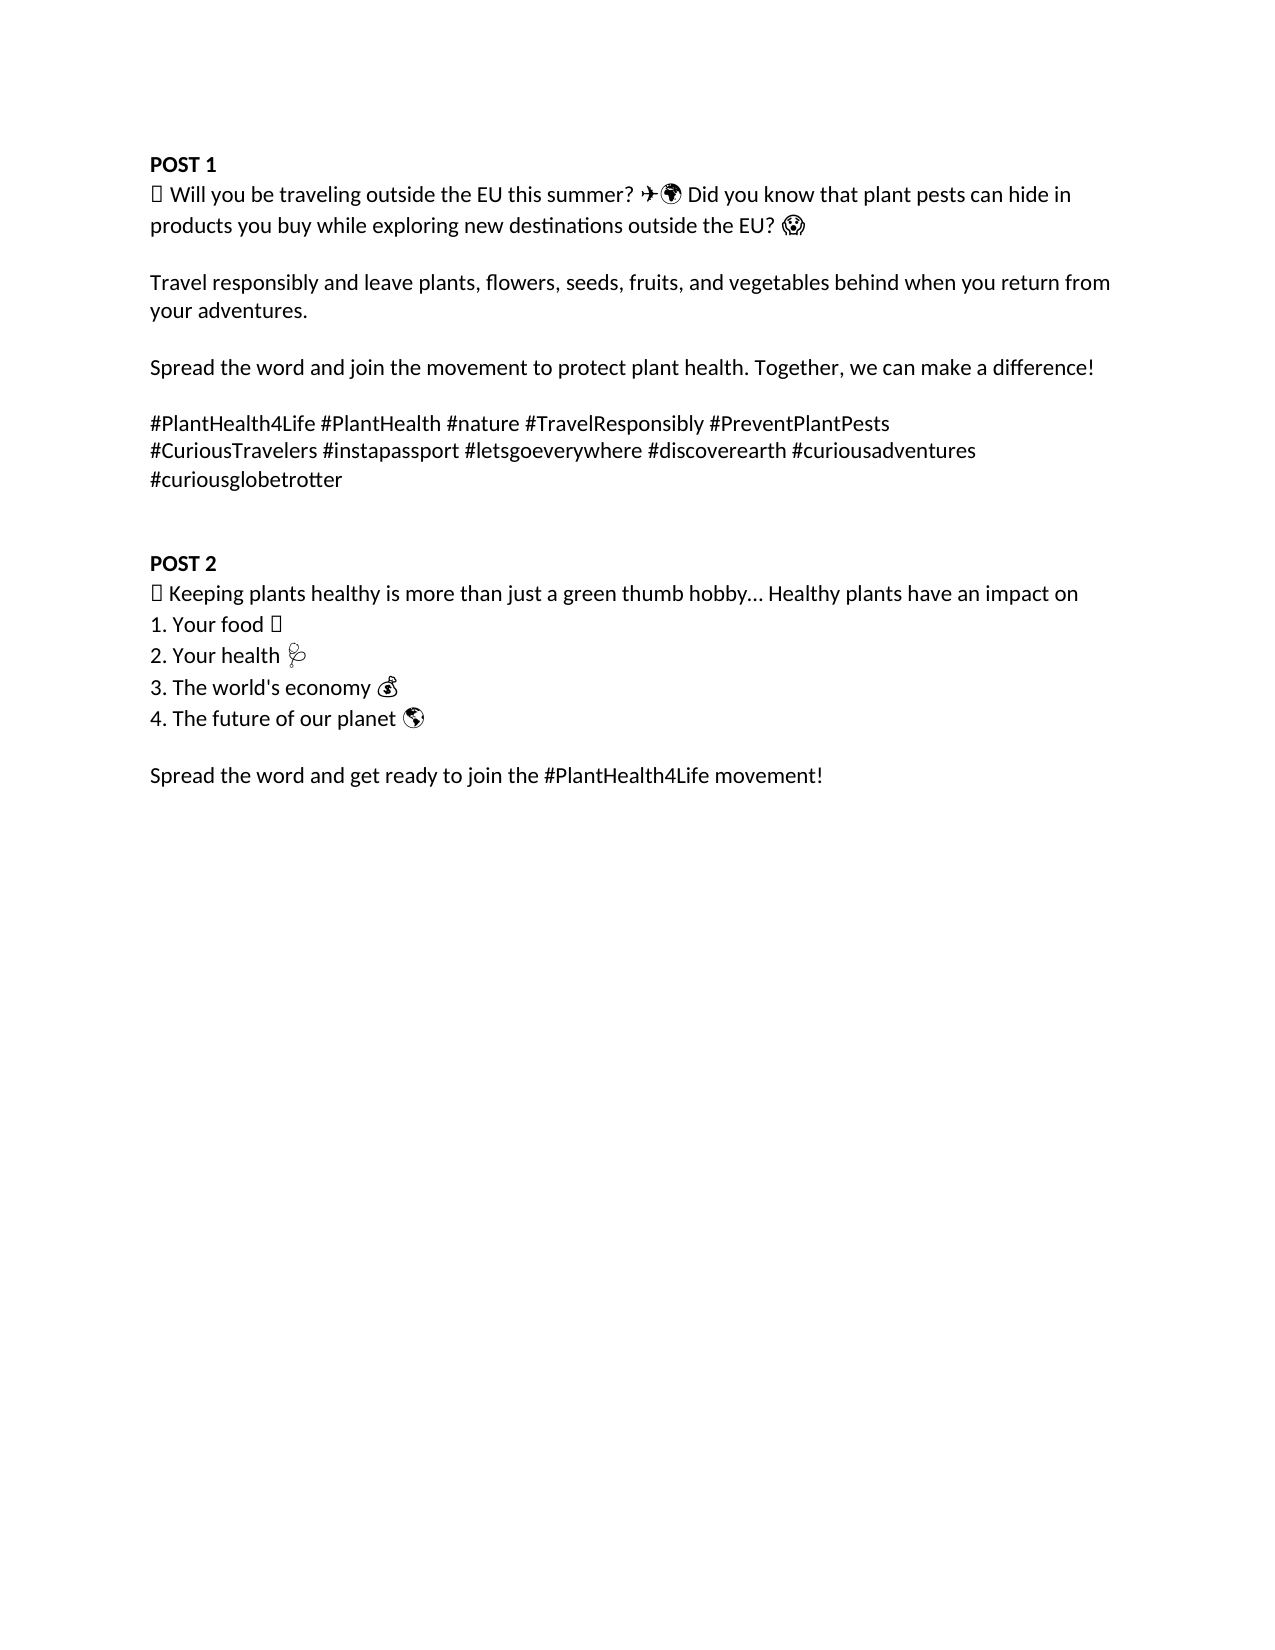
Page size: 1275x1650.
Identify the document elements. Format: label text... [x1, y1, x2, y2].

text POST 2 [150, 549, 1125, 577]
text 🌱 Will you be traveling outside the EU this summer? ✈️🌍 Did you know that plant pests can hide in products you buy while exploring new destinations outside the EU? 😱 Travel responsibly and leave plants, flowers, seeds, fruits, and vegetables behind when you return from your adventures. Spread the word and join the movement to protect plant health. Together, we can make a difference! #PlantHealth4Life #PlantHealth #nature #TravelResponsibly #PreventPlantPests #CuriousTravelers #instapassport #letsgoeverywhere #discoverearth #curiousadventures #curiousglobetrotter [150, 178, 1125, 493]
text POST 1 [150, 150, 1125, 178]
text 🌿 Keeping plants healthy is more than just a green thumb hobby… Healthy plants have an impact on 1. Your food 🥕 2. Your health 🩺 3. The world's economy 💰 4. The future of our planet 🌎 Spread the word and get ready to join the #PlantHealth4Life movement! [150, 577, 1125, 789]
